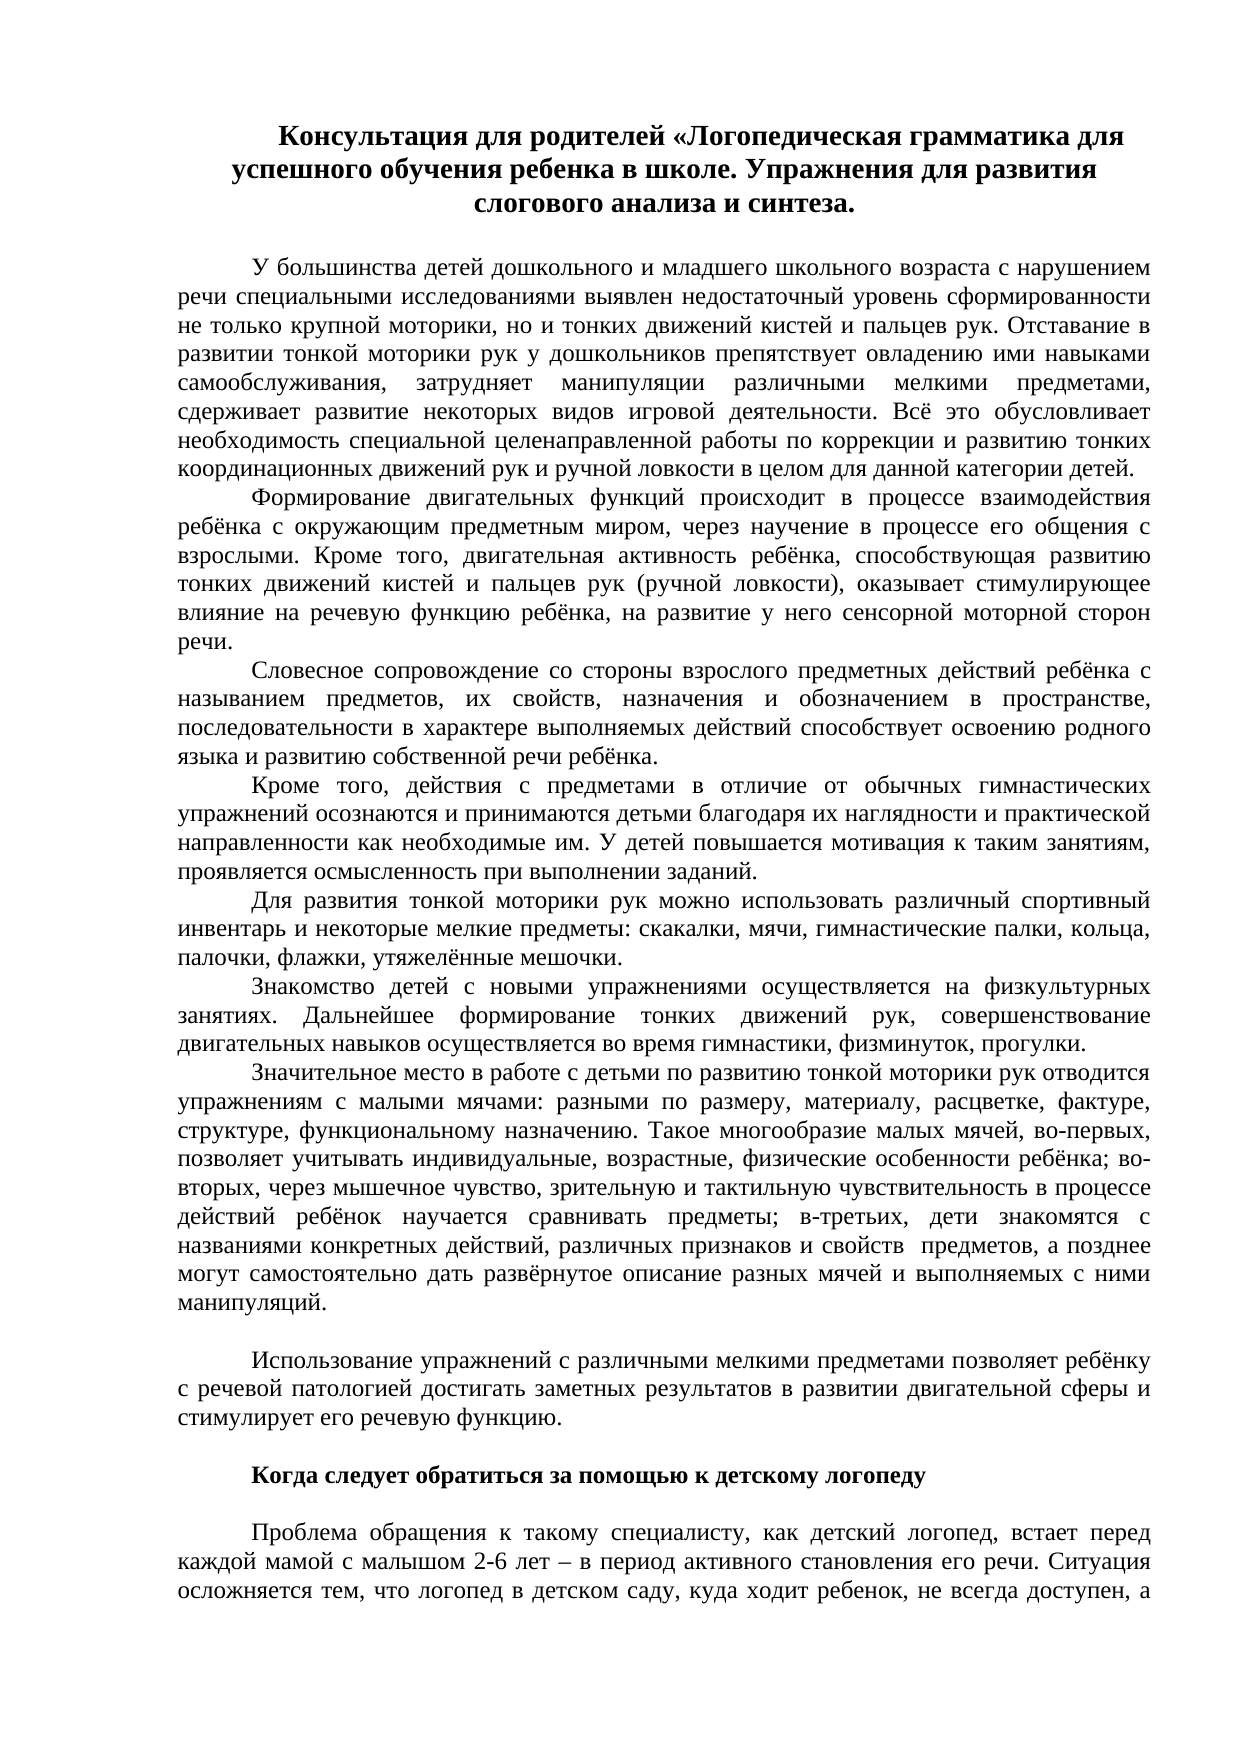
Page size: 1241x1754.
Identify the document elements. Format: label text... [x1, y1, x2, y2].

text Кроме того, действия с предметами в отличие от обычных гимнастических упражнений осознаются и принимаются детьми благодаря их наглядности и практической направленности как необходимые им. У детей повышается мотивация к таким занятиям, проявляется осмысленность при выполнении заданий. [177, 770, 1152, 885]
text Для развития тонкой моторики рук можно использовать различный спортивный инвентарь и некоторые мелкие предметы: скакалки, мячи, гимнастические палки, кольца, палочки, флажки, утяжелённые мешочки. [177, 885, 1152, 971]
text Когда следует обратиться за помощью к детскому логопеду [177, 1460, 1152, 1488]
text Значительное место в работе с детьми по развитию тонкой моторики рук отводится упражнениям с малыми мячами: разными по размеру, материалу, расцветке, фактуре, структуре, функциональному назначению. Такое многообразие малых мячей, во-первых, позволяет учитывать индивидуальные, возрастные, физические особенности ребёнка; во-вторых, через мышечное чувство, зрительную и тактильную чувствительность в процессе действий ребёнок научается сравнивать предметы; в-третьих, дети знакомятся с названиями конкретных действий, различных признаков и свойств предметов, а позднее могут самостоятельно дать развёрнутое описание разных мячей и выполняемых с ними манипуляций. [177, 1057, 1152, 1316]
text Консультация для родителей «Логопедическая грамматика для успешного обучения ребенка в школе. Упражнения для развития слогового анализа и синтеза. [177, 118, 1152, 219]
text Словесное сопровождение со стороны взрослого предметных действий ребёнка с называнием предметов, их свойств, назначения и обозначением в пространстве, последовательности в характере выполняемых действий способствует освоению родного языка и развитию собственной речи ребёнка. [177, 655, 1152, 770]
text Знакомство детей с новыми упражнениями осуществляется на физкультурных занятиях. Дальнейшее формирование тонких движений рук, совершенствование двигательных навыков осуществляется во время гимнастики, физминуток, прогулки. [177, 971, 1152, 1057]
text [177, 1517, 1152, 1603]
text У большинства детей дошкольного и младшего школьного возраста с нарушением речи специальными исследованиями выявлен недостаточный уровень сформированности не только крупной моторики, но и тонких движений кистей и пальцев рук. Отставание в развитии тонкой моторики рук у дошкольников препятствует овладению ими навыками самообслуживания, затрудняет манипуляции различными мелкими предметами, сдерживает развитие некоторых видов игровой деятельности. Всё это обусловливает необходимость специальной целенаправленной работы по коррекции и развитию тонких координационных движений рук и ручной ловкости в целом для данной категории детей. [177, 252, 1152, 482]
text Использование упражнений с различными мелкими предметами позволяет ребёнку с речевой патологией достигать заметных результатов в развитии двигательной сферы и стимулирует его речевую функцию. [177, 1345, 1152, 1431]
text Формирование двигательных функций происходит в процессе взаимодействия ребёнка с окружающим предметным миром, через научение в процессе его общения с взрослыми. Кроме того, двигательная активность ребёнка, способствующая развитию тонких движений кистей и пальцев рук (ручной ловкости), оказывает стимулирующее влияние на речевую функцию ребёнка, на развитие у него сенсорной моторной сторон речи. [177, 482, 1152, 655]
